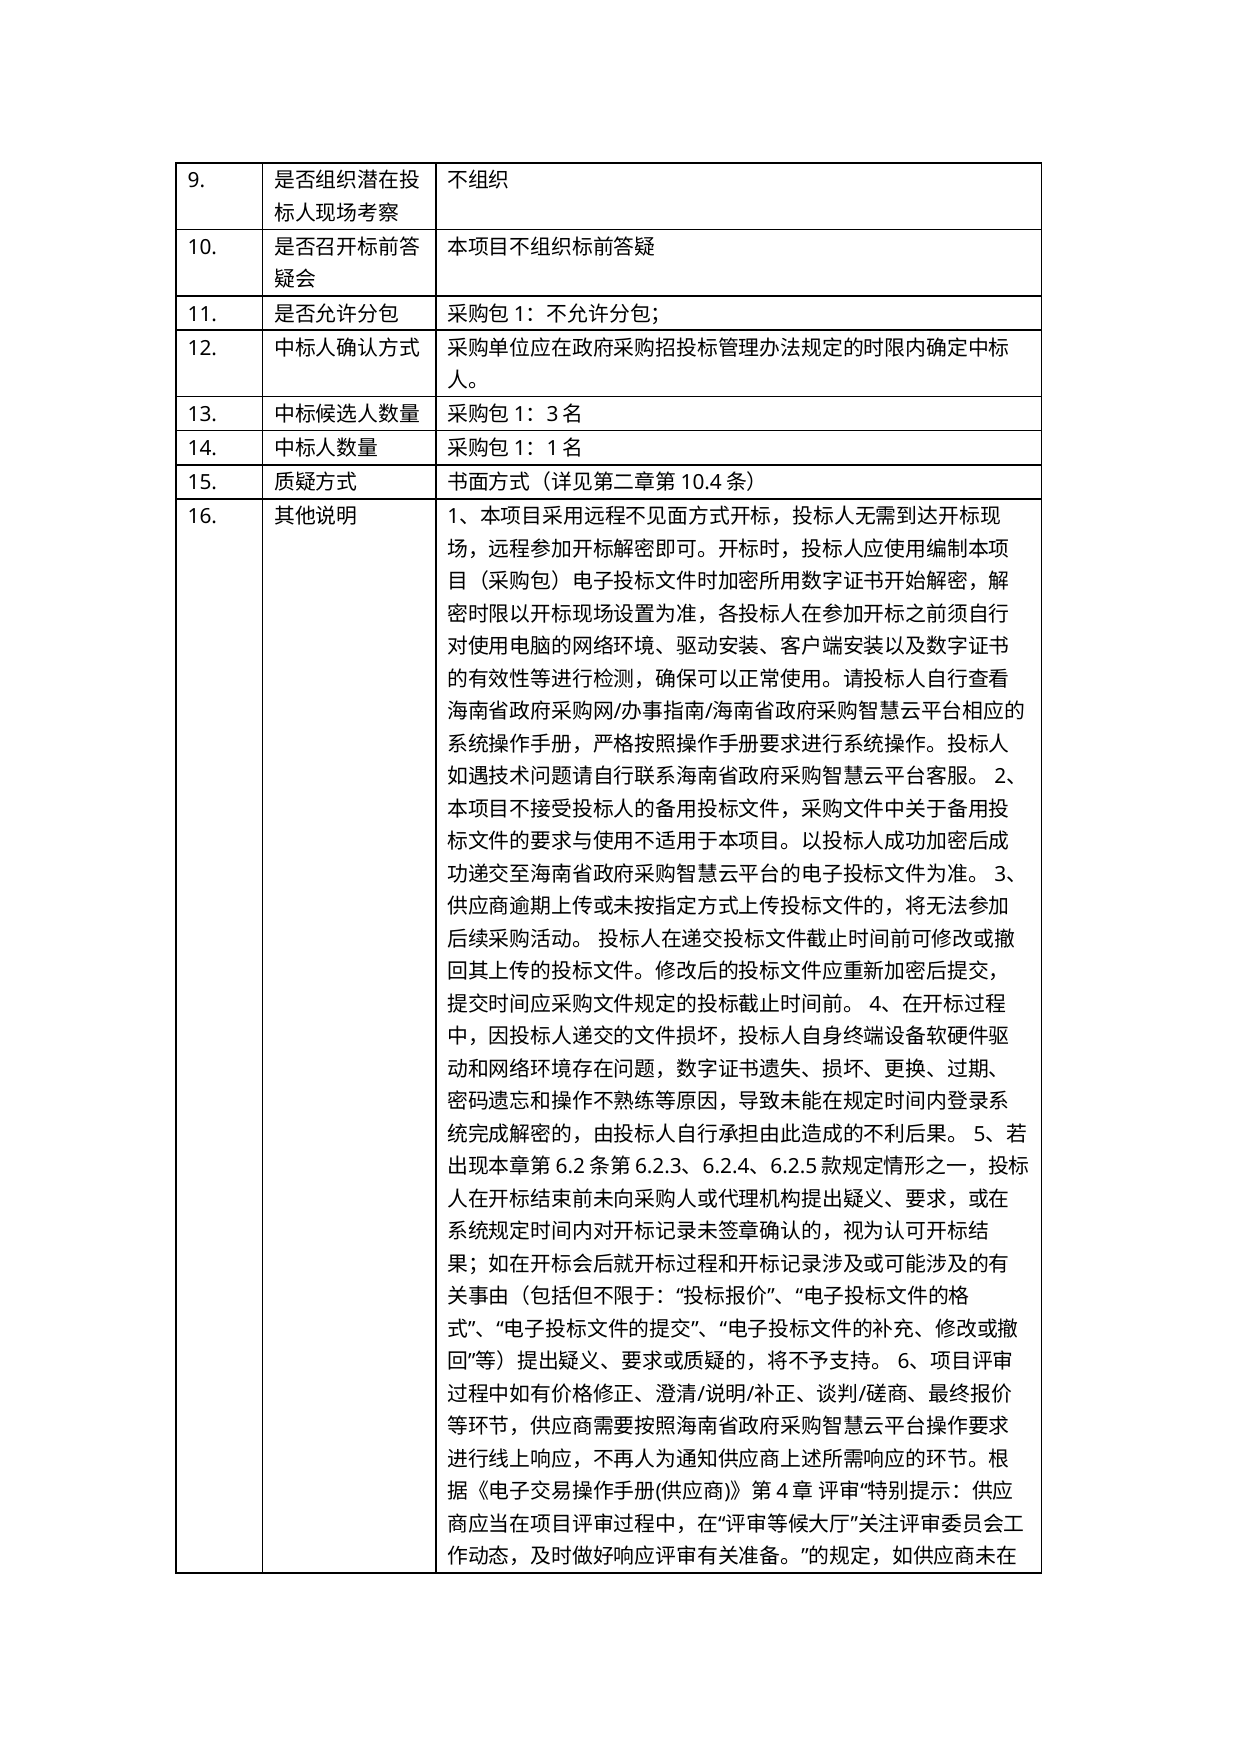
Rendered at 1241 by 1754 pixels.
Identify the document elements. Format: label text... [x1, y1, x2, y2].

table_cell 14. [177, 431, 262, 464]
table_cell 采购包1：1名 [437, 431, 1041, 464]
table_cell 质疑方式 [263, 466, 435, 498]
table_cell 9. [177, 164, 262, 228]
table_cell 其他说明 [263, 500, 435, 1572]
table_cell 11. [177, 297, 262, 329]
table_cell 是否召开标前答疑会 [263, 230, 435, 295]
table_cell 中标候选人数量 [263, 397, 435, 430]
table_cell 12. [177, 331, 262, 396]
table_cell 书面方式（详见第二章第10.4条） [437, 466, 1041, 498]
table_cell 16. [177, 500, 262, 1572]
table_cell 15. [177, 466, 262, 498]
table_cell 是否允许分包 [263, 297, 435, 329]
table_cell 13. [177, 397, 262, 430]
table_cell 10. [177, 230, 262, 295]
table_cell 中标人数量 [263, 431, 435, 464]
table_cell 中标人确认方式 [263, 331, 435, 396]
table_cell 本项目不组织标前答疑 [437, 230, 1041, 295]
table_cell 采购包1：不允许分包； [437, 297, 1041, 329]
table_cell 采购包1：3名 [437, 397, 1041, 430]
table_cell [437, 500, 1041, 1572]
table_cell 不组织 [437, 164, 1041, 228]
table_cell 采购单位应在政府采购招投标管理办法规定的时限内确定中标人。 [437, 331, 1041, 396]
table_cell 是否组织潜在投标人现场考察 [263, 164, 435, 228]
